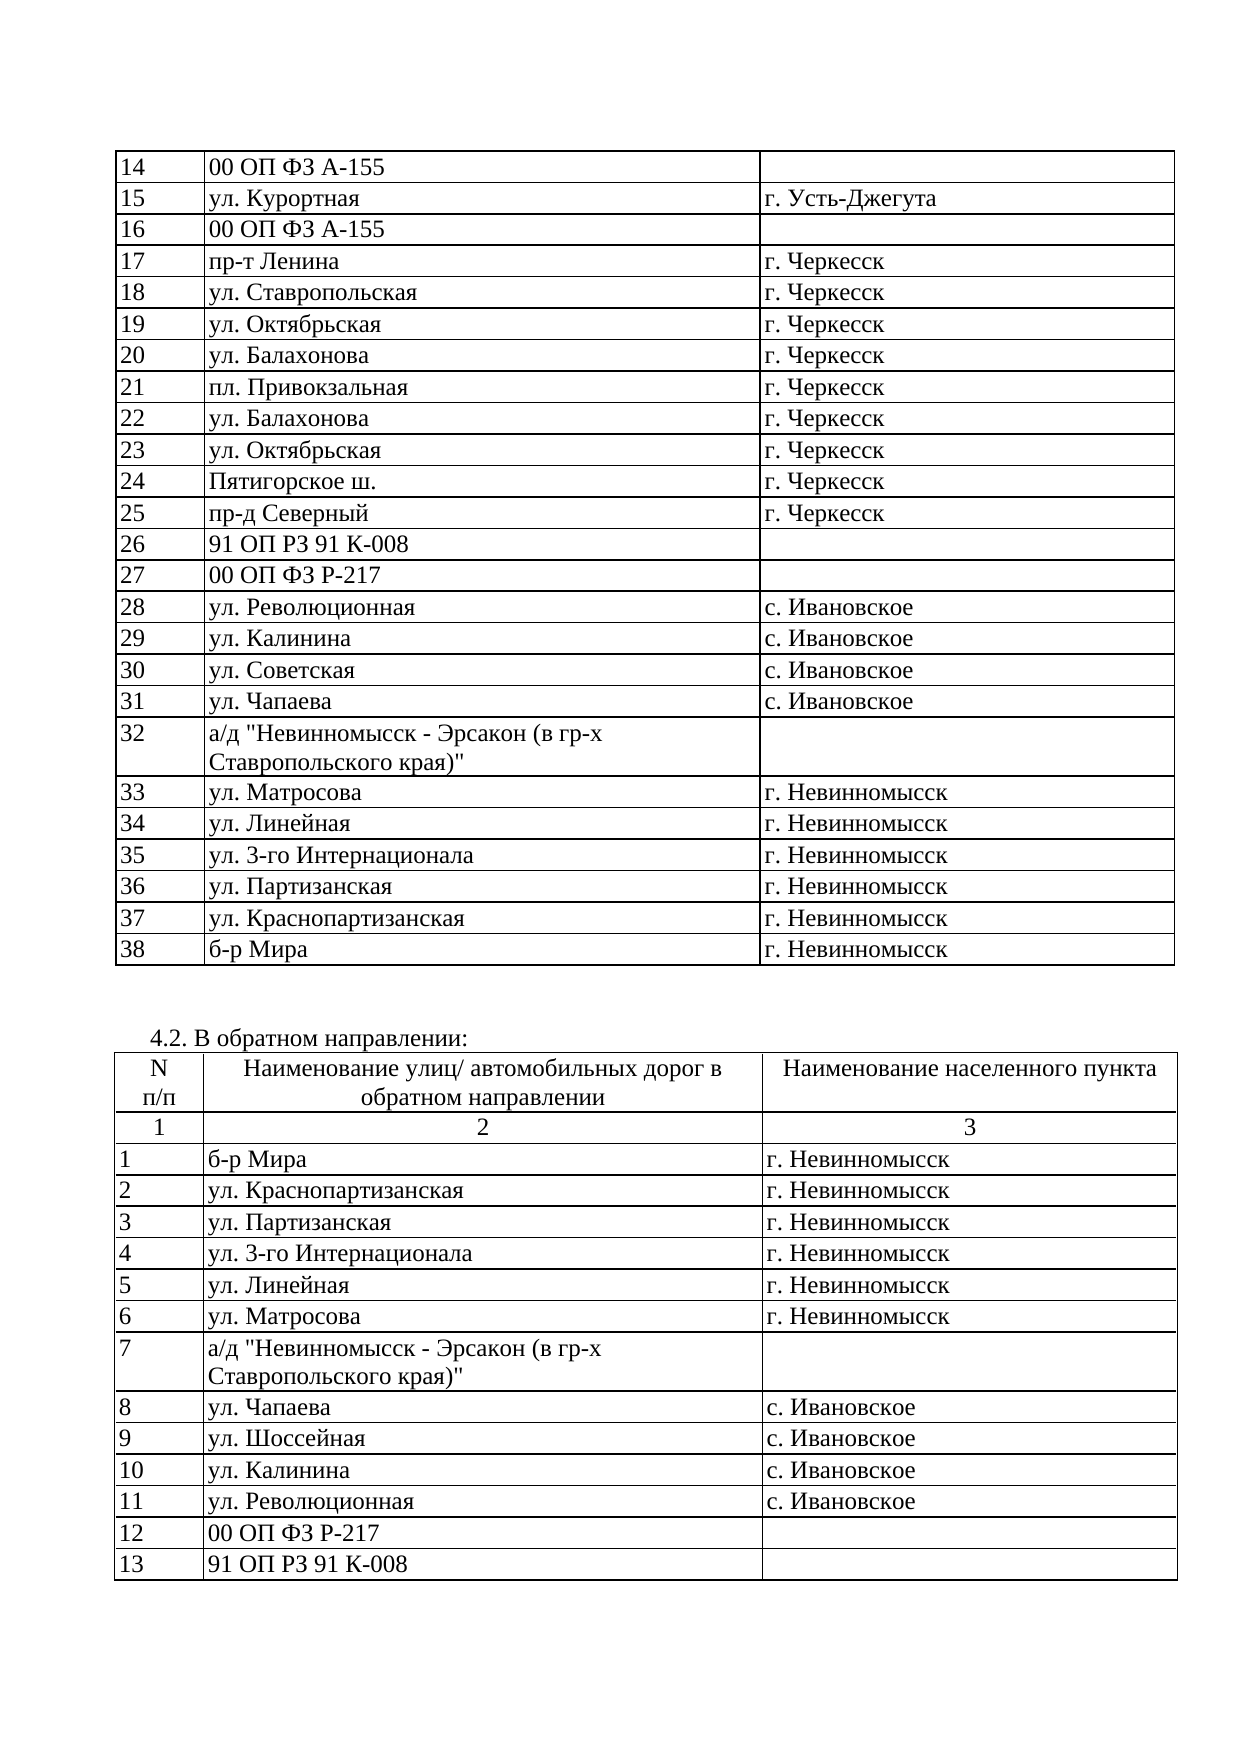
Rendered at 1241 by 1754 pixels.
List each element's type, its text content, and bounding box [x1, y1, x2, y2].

table_cell г. Черкесск [761, 309, 1174, 339]
table_cell [763, 1548, 1177, 1579]
table_cell ул. Балахонова [205, 403, 759, 433]
table_cell ул. Матросова [205, 777, 759, 807]
table_cell г. Черкесск [761, 466, 1174, 496]
table_header Наименование улиц/ автомобильных дорог в обратном направлении [204, 1053, 762, 1111]
table_cell [761, 215, 1174, 244]
table_cell г. Черкесск [761, 435, 1174, 464]
table_header Наименование населенного пункта [763, 1053, 1177, 1111]
table_cell 38 [117, 934, 204, 964]
table_cell г. Невинномысск [763, 1300, 1177, 1331]
table_cell 31 [117, 686, 204, 716]
table_cell 00 ОП ФЗ Р-217 [205, 561, 759, 590]
table_cell 36 [117, 871, 204, 901]
table_cell б-р Мира [205, 934, 759, 964]
table_cell 20 [117, 340, 204, 370]
table_cell ул. Чапаева [205, 686, 759, 716]
table_cell с. Ивановское [763, 1485, 1177, 1516]
table_cell 00 ОП ФЗ А-155 [205, 215, 759, 244]
table_cell [761, 561, 1174, 590]
table_cell г. Усть-Джегута [761, 183, 1174, 213]
table_cell 17 [117, 246, 204, 276]
table_cell г. Невинномысск [763, 1174, 1177, 1205]
table_cell 35 [117, 840, 204, 870]
table_cell г. Невинномысск [763, 1143, 1177, 1174]
table_cell 91 ОП РЗ 91 К-008 [204, 1549, 762, 1579]
table_cell 9 [115, 1423, 203, 1453]
table_cell 18 [117, 277, 204, 307]
table_cell 6 [115, 1301, 203, 1331]
table_cell ул. Краснопартизанская [204, 1176, 762, 1205]
table_cell [761, 718, 1174, 775]
table_cell ул. Октябрьская [205, 435, 759, 464]
table_cell [761, 529, 1174, 559]
table_cell пр-т Ленина [205, 246, 759, 276]
table_cell 33 [117, 777, 204, 807]
table_cell ул. Партизанская [204, 1207, 762, 1237]
table_cell 23 [117, 435, 204, 464]
table_cell а/д "Невинномысск - Эрсакон (в гр-х Ставропольского края)" [205, 718, 759, 775]
table_cell г. Невинномысск [761, 871, 1174, 901]
table_cell ул. 3-го Интернационала [205, 840, 759, 870]
table_cell а/д "Невинномысск - Эрсакон (в гр-х Ставропольского края)" [204, 1333, 762, 1390]
table_cell г. Невинномысск [761, 840, 1174, 870]
table_cell с. Ивановское [763, 1453, 1177, 1484]
table_cell ул. 3-го Интернационала [204, 1238, 762, 1268]
table_cell г. Невинномысск [763, 1268, 1177, 1300]
table_cell ул. Калинина [205, 623, 759, 653]
table_cell 34 [117, 808, 204, 838]
table_cell 21 [117, 372, 204, 402]
table_cell 5 [115, 1269, 203, 1300]
table_cell г. Черкесск [761, 246, 1174, 276]
table_cell 15 [117, 183, 204, 213]
table_cell ул. Линейная [204, 1270, 762, 1300]
table_cell 30 [117, 655, 204, 685]
table_cell с. Ивановское [763, 1422, 1177, 1453]
table_cell 24 [117, 466, 204, 496]
text 4.2. В обратном направлении: [150, 1023, 1090, 1052]
table_cell пр-д Северный [205, 498, 759, 527]
table_cell ул. Чапаева [204, 1392, 762, 1422]
table_cell 8 [115, 1391, 203, 1422]
table_cell 00 ОП ФЗ Р-217 [204, 1518, 762, 1547]
table_cell г. Невинномысск [763, 1237, 1177, 1268]
table_cell 7 [115, 1332, 203, 1390]
table_cell с. Ивановское [761, 592, 1174, 622]
table_cell 11 [115, 1486, 203, 1516]
table_cell ул. Революционная [204, 1486, 762, 1516]
table_cell ул. Калинина [204, 1455, 762, 1484]
table_cell б-р Мира [204, 1144, 762, 1174]
table_cell 37 [117, 903, 204, 933]
table_cell г. Невинномысск [763, 1205, 1177, 1237]
table_cell ул. Советская [205, 655, 759, 685]
table_cell 22 [117, 403, 204, 433]
table_cell г. Черкесск [761, 372, 1174, 402]
table_cell с. Ивановское [761, 655, 1174, 685]
table_cell 3 [115, 1206, 203, 1237]
table_cell 27 [117, 561, 204, 590]
table_cell ул. Линейная [205, 808, 759, 838]
table_cell г. Невинномысск [761, 934, 1174, 964]
table_cell 32 [117, 718, 204, 775]
table_cell г. Черкесск [761, 498, 1174, 527]
table_cell г. Черкесск [761, 403, 1174, 433]
table_cell 10 [115, 1454, 203, 1484]
table_cell г. Черкесск [761, 277, 1174, 307]
table_cell с. Ивановское [761, 686, 1174, 716]
table_cell [763, 1331, 1177, 1390]
table_cell 19 [117, 309, 204, 339]
table_cell ул. Курортная [205, 183, 759, 213]
table_cell с. Ивановское [763, 1390, 1177, 1422]
table_cell 2 [115, 1175, 203, 1205]
table_cell 3 [763, 1111, 1177, 1142]
table_cell ул. Матросова [204, 1301, 762, 1331]
table_cell 4 [115, 1238, 203, 1268]
table_cell пл. Привокзальная [205, 372, 759, 402]
table_cell ул. Краснопартизанская [205, 903, 759, 933]
table_cell [761, 152, 1174, 181]
table_cell г. Невинномысск [761, 808, 1174, 838]
table_cell ул. Ставропольская [205, 277, 759, 307]
table_cell ул. Балахонова [205, 340, 759, 370]
table_cell 14 [117, 152, 204, 181]
table_cell 25 [117, 498, 204, 527]
table_cell 28 [117, 592, 204, 622]
table_cell ул. Октябрьская [205, 309, 759, 339]
table_cell 29 [117, 623, 204, 653]
table_cell 1 [115, 1144, 203, 1174]
table_cell [763, 1516, 1177, 1547]
table_cell 16 [117, 215, 204, 244]
table_cell ул. Революционная [205, 592, 759, 622]
table_cell ул. Партизанская [205, 871, 759, 901]
table_cell 91 ОП РЗ 91 К-008 [205, 529, 759, 559]
table_cell 1 [115, 1112, 203, 1142]
table_cell с. Ивановское [761, 623, 1174, 653]
table_cell г. Черкесск [761, 340, 1174, 370]
table_cell ул. Шоссейная [204, 1423, 762, 1453]
table_cell 26 [117, 529, 204, 559]
table_cell 12 [115, 1517, 203, 1547]
table_cell г. Невинномысск [761, 903, 1174, 933]
table_cell 00 ОП ФЗ А-155 [205, 152, 759, 181]
table_cell Пятигорское ш. [205, 466, 759, 496]
table_header N п/п [115, 1053, 203, 1111]
table_cell г. Невинномысск [761, 777, 1174, 807]
table_cell 13 [115, 1549, 203, 1579]
table_cell 2 [204, 1113, 762, 1142]
